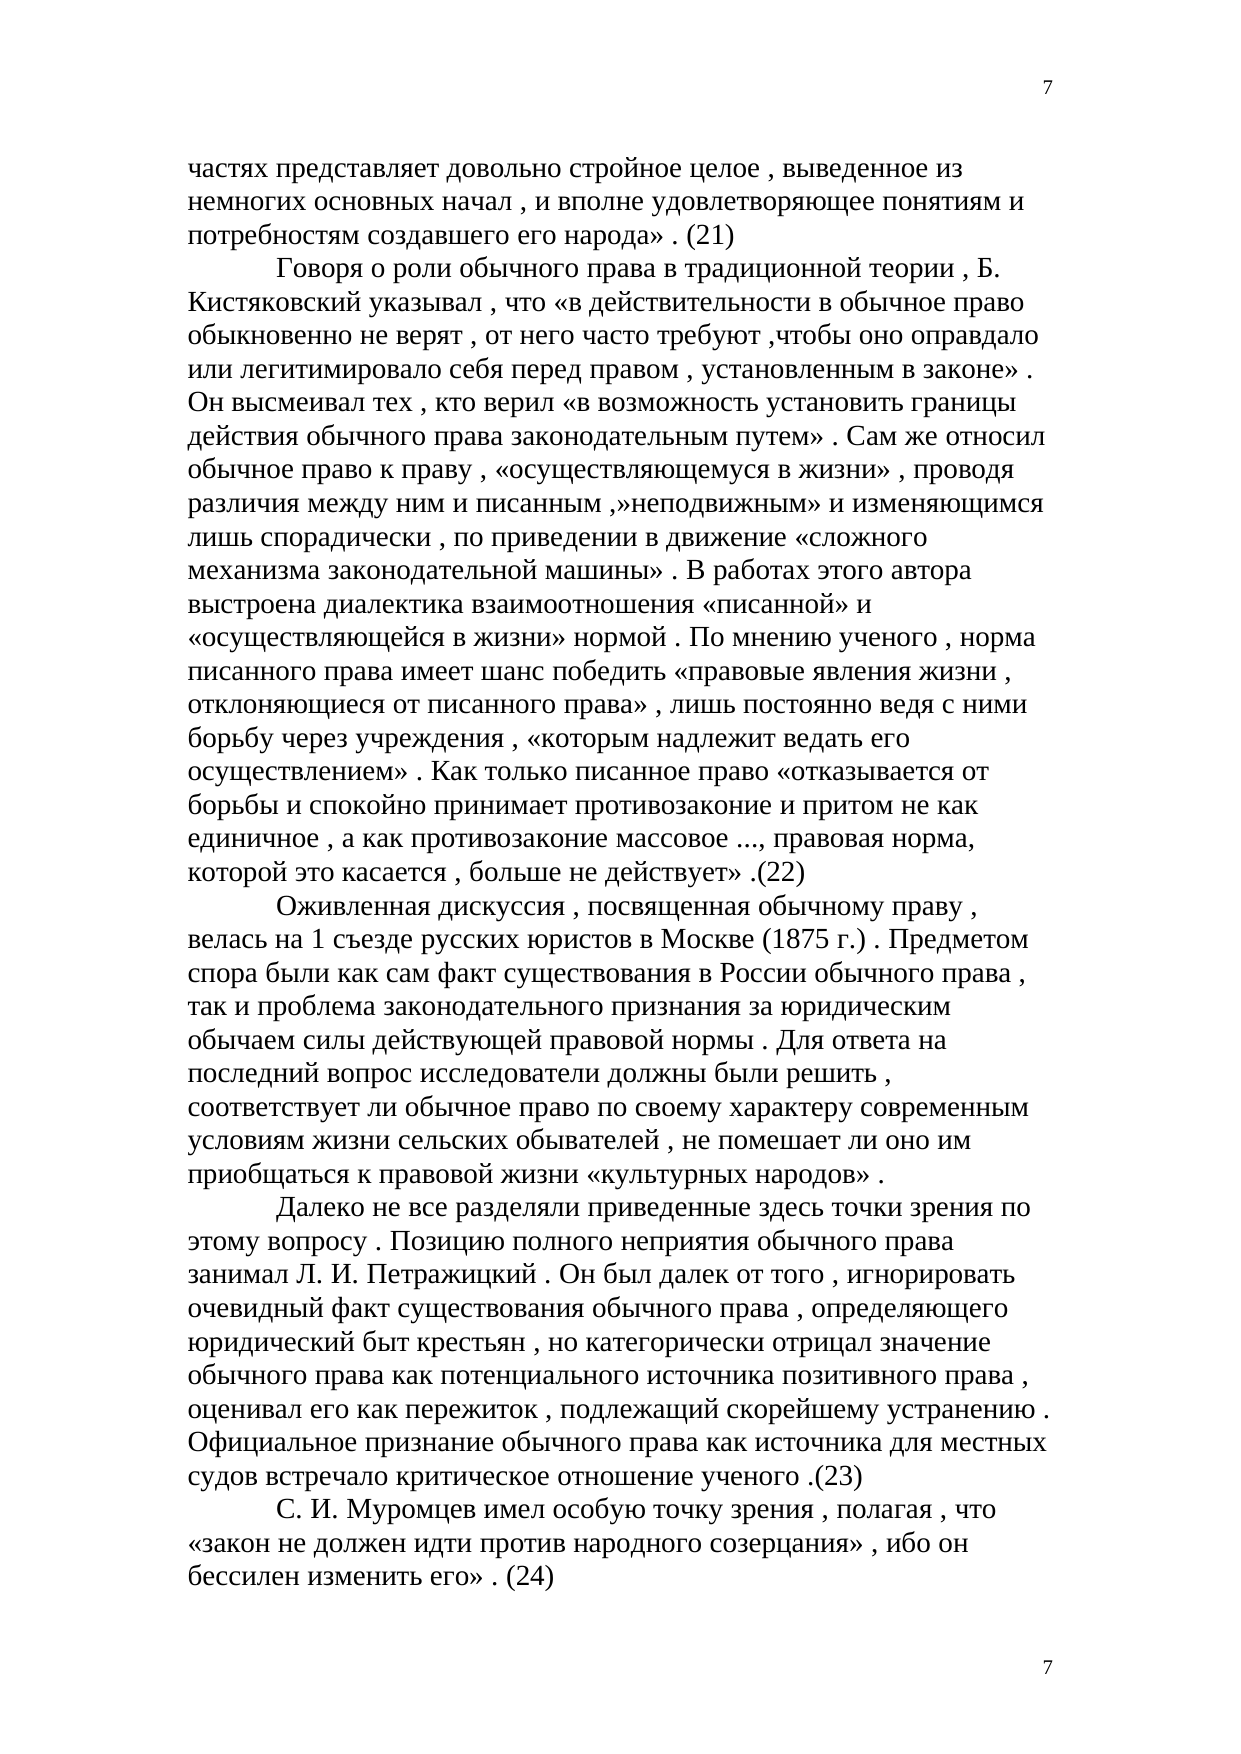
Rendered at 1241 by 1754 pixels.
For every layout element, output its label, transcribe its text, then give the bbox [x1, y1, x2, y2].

text Оживленная дискуссия , посвященная обычному праву , велась на 1 съезде русских юристов в Москве (1875 г.) . Предметом спора были как сам факт существования в России обычного права , так и проблема законодательного признания за юридическим обычаем силы действующей правовой нормы . Для ответа на последний вопрос исследователи должны были решить , соответствует ли обычное право по своему характеру современным условиям жизни сельских обывателей , не помешает ли оно им приобщаться к правовой жизни «культурных народов» . [187, 888, 1053, 1190]
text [187, 150, 1053, 251]
text С. И. Муромцев имел особую точку зрения , полагая , что «закон не должен идти против народного созерцания» , ибо он бессилен изменить его» . (24) [187, 1492, 1053, 1592]
text Говоря о роли обычного права в традиционной теории , Б. Кистяковский указывал , что «в действительности в обычное право обыкновенно не верят , от него часто требуют ,чтобы оно оправдало или легитимировало себя перед правом , установленным в законе» . Он высмеивал тех , кто верил «в возможность установить границы действия обычного права законодательным путем» . Сам же относил обычное право к праву , «осуществляющемуся в жизни» , проводя различия между ним и писанным ,»неподвижным» и изменяющимся лишь спорадически , по приведении в движение «сложного механизма законодательной машины» . В работах этого автора выстроена диалектика взаимоотношения «писанной» и «осуществляющейся в жизни» нормой . По мнению ученого , норма писанного права имеет шанс победить «правовые явления жизни , отклоняющиеся от писанного права» , лишь постоянно ведя с ними борьбу через учреждения , «которым надлежит ведать его осуществлением» . Как только писанное право «отказывается от борьбы и спокойно принимает противозаконие и притом не как единичное , а как противозаконие массовое ..., правовая норма, которой это касается , больше не действует» .(22) [187, 251, 1053, 888]
text Далеко не все разделяли приведенные здесь точки зрения по этому вопросу . Позицию полного неприятия обычного права занимал Л. И. Петражицкий . Он был далек от того , игнорировать очевидный факт существования обычного права , определяющего юридический быт крестьян , но категорически отрицал значение обычного права как потенциального источника позитивного права , оценивал его как пережиток , подлежащий скорейшему устранению . Официальное признание обычного права как источника для местных судов встречало критическое отношение ученого .(23) [187, 1190, 1053, 1492]
